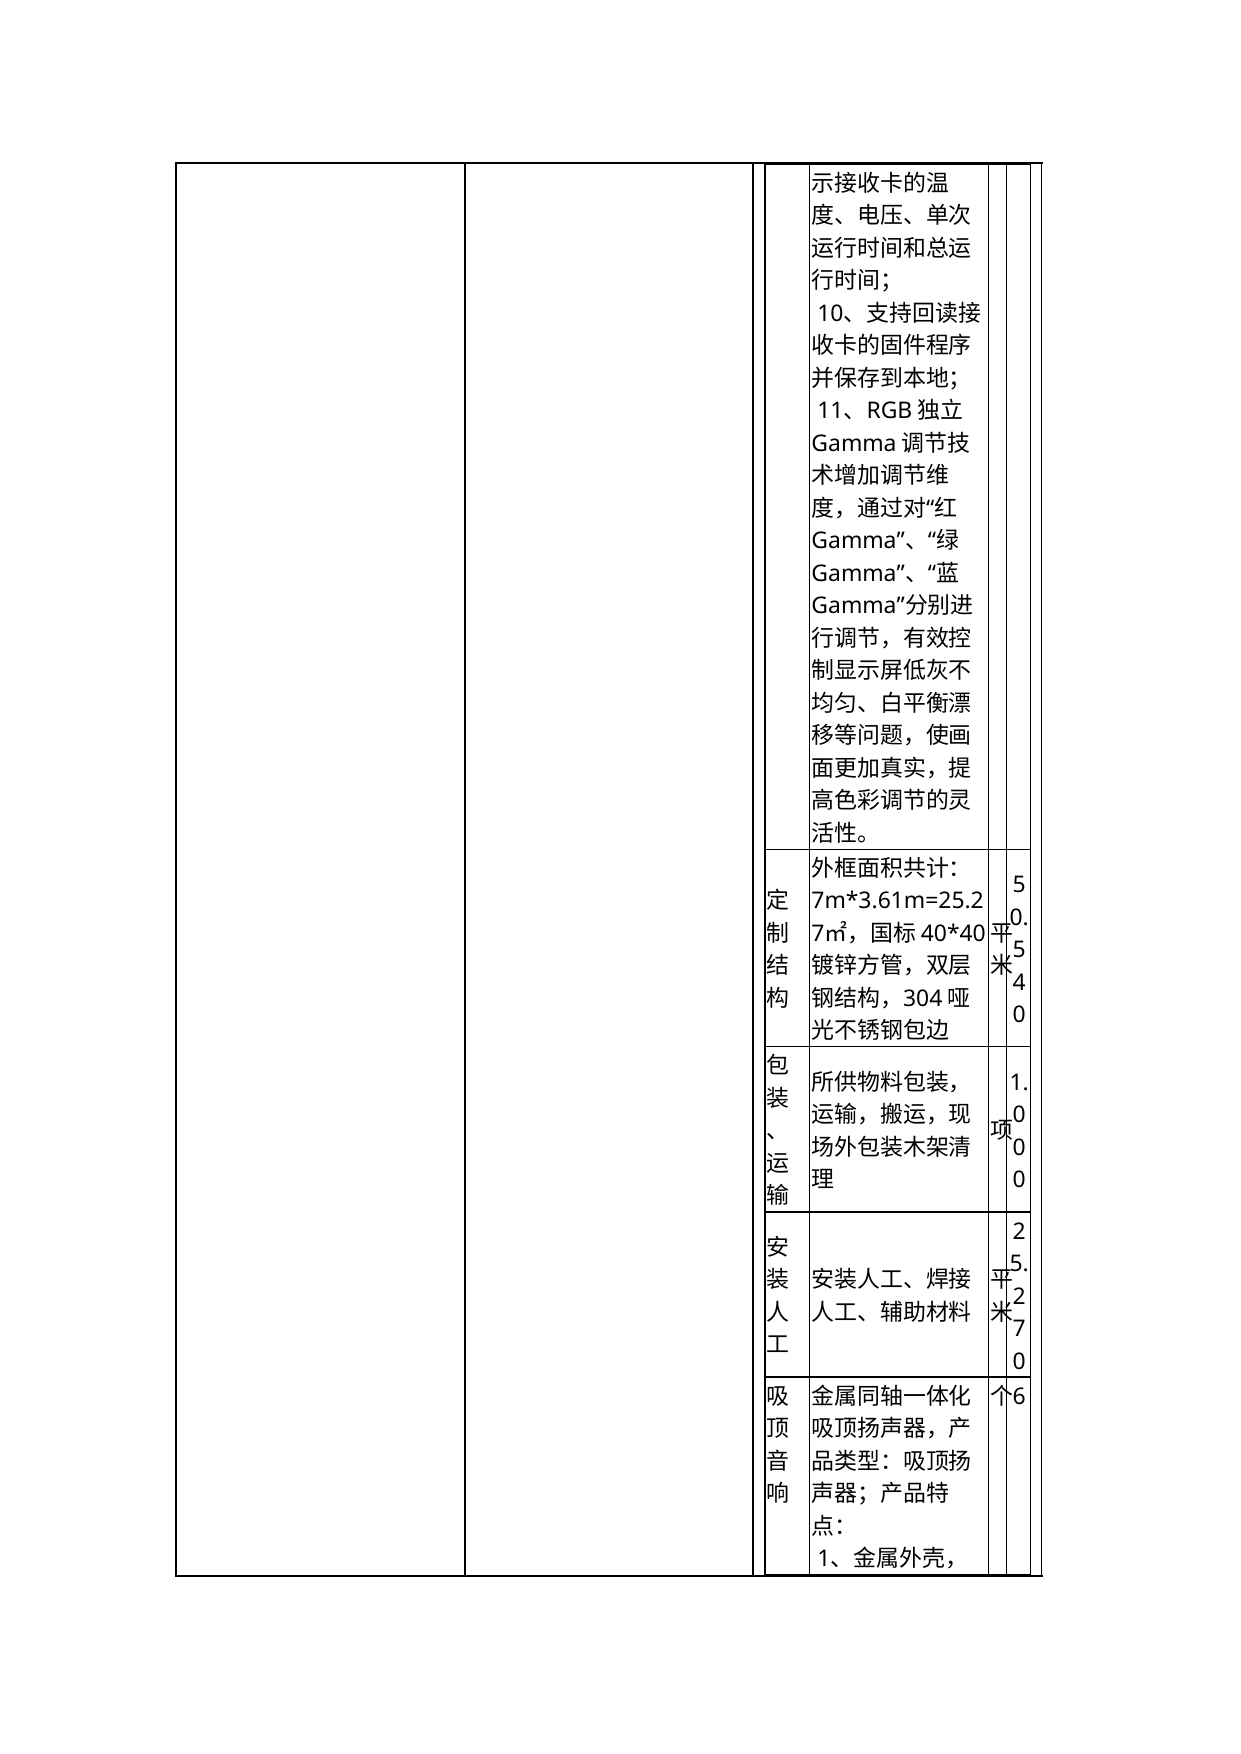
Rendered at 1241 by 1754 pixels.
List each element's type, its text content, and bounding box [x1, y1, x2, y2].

table_cell [810, 850, 988, 1046]
table_cell [754, 164, 764, 1575]
table_cell [989, 850, 1006, 1046]
table_cell [1031, 164, 1041, 1575]
table_cell ▲ [466, 164, 752, 1575]
table_cell [989, 1047, 1006, 1211]
table_cell [766, 850, 809, 1046]
table_cell 1 [177, 164, 464, 1575]
table_cell [810, 1047, 988, 1211]
table_cell [989, 1213, 1006, 1376]
table_cell [766, 165, 809, 849]
table_cell [810, 1378, 988, 1574]
table_cell [1007, 850, 1030, 1046]
table_cell [1007, 1213, 1030, 1376]
table_cell [1007, 165, 1030, 849]
table_cell [810, 1213, 988, 1376]
table_cell [810, 165, 988, 849]
table_cell [1007, 1047, 1030, 1211]
table_cell [989, 165, 1006, 849]
